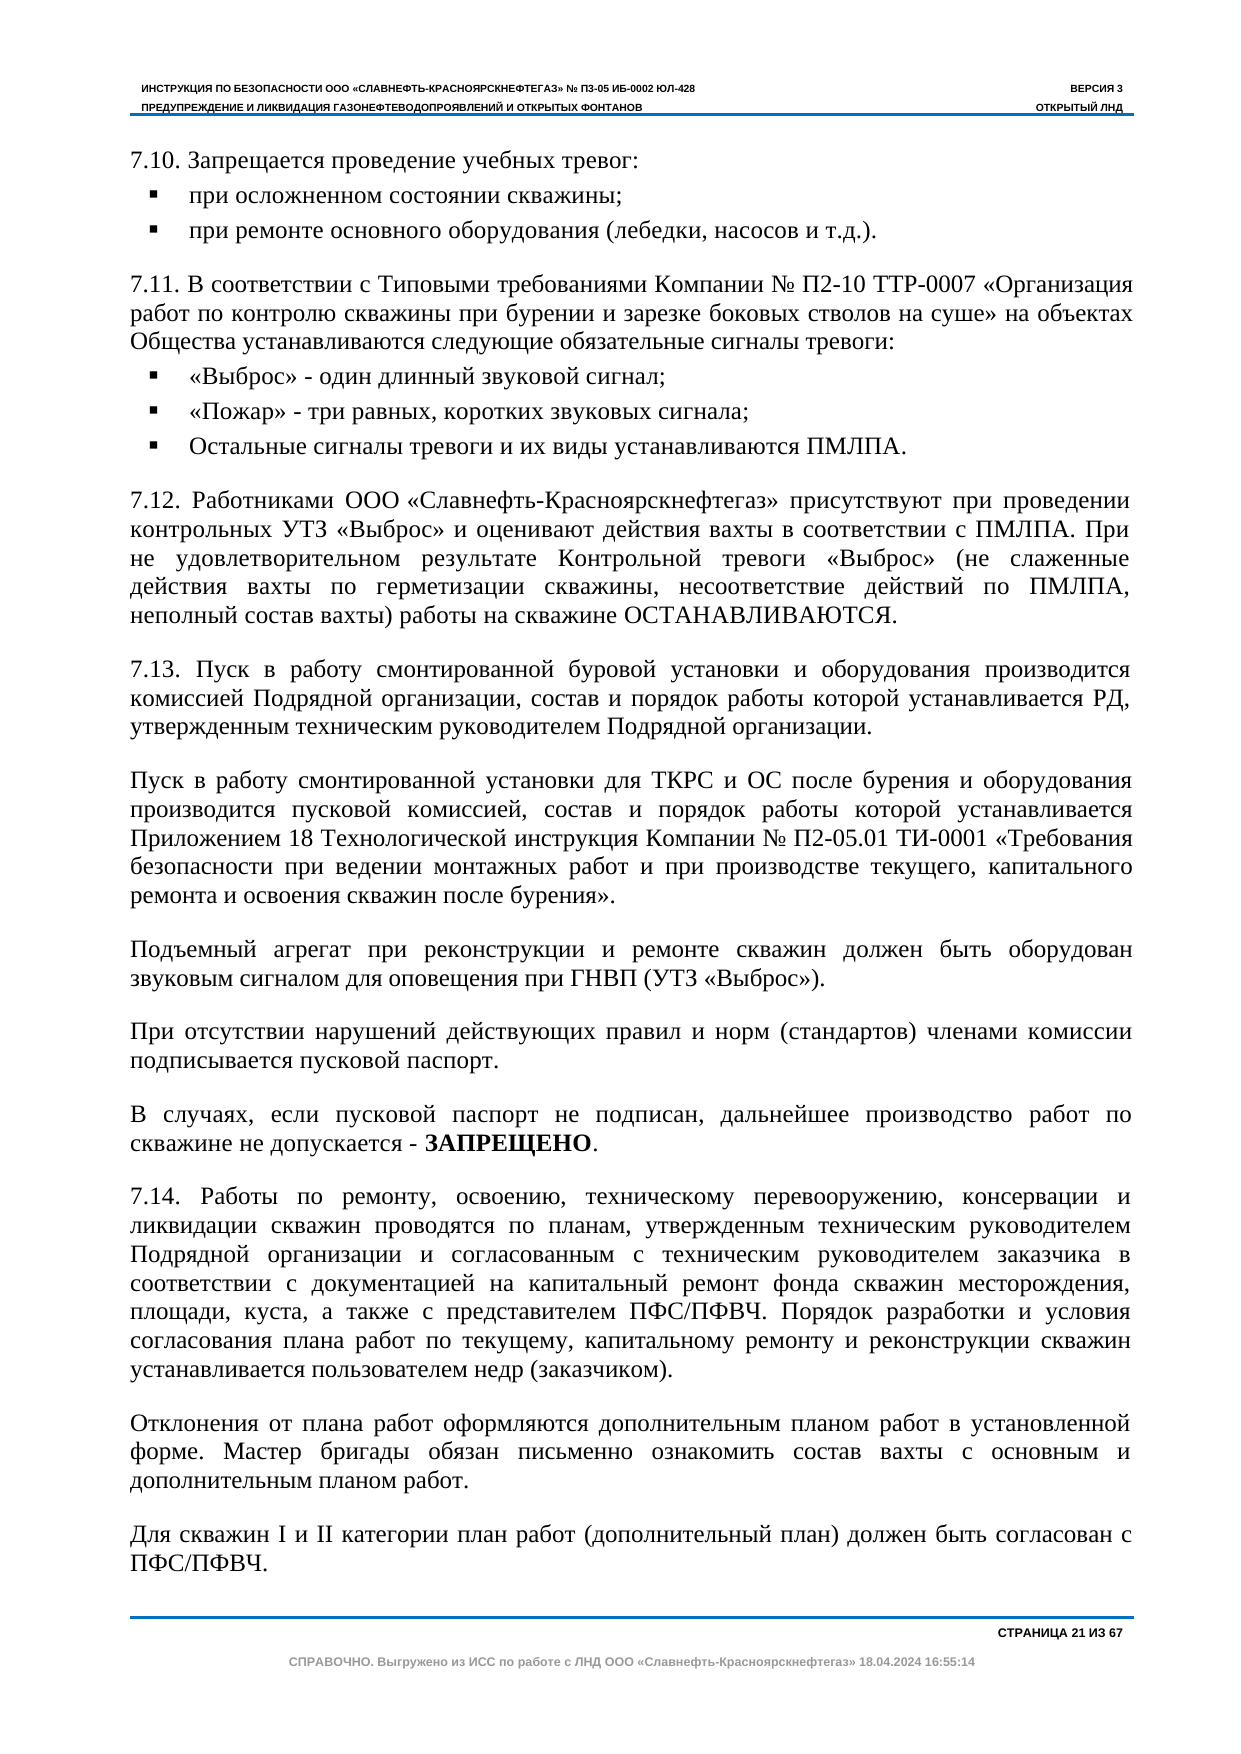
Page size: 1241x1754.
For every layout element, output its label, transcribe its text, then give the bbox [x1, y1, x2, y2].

list «Пожар» - три равных, коротких звуковых сигнала; [148, 396, 1134, 425]
text 7.11. В соответствии с Типовыми требованиями Компании № П2-10 ТТР-0007 «Организация работ по контролю скважины при бурении и зарезке боковых стволов на суше» на объектах Общества устанавливаются следующие обязательные сигналы тревоги: [130, 269, 1134, 355]
text 7.13. Пуск в работу смонтированной буровой установки и оборудования производится комиссией Подрядной организации, состав и порядок работы которой устанавливается РД, утвержденным техническим руководителем Подрядной организации. [130, 654, 1131, 740]
list при осложненном состоянии скважины; [148, 180, 1134, 209]
text Пуск в работу смонтированной установки для ТКРС и ОС после бурения и оборудования производится пусковой комиссией, состав и порядок работы которой устанавливается Приложением 18 Технологической инструкция Компании № П2-05.01 ТИ-0001 «Требования безопасности при ведении монтажных работ и при производстве текущего, капитального ремонта и освоения скважин после бурения». [130, 765, 1134, 909]
list при ремонте основного оборудования (лебедки, насосов и т.д.). [148, 215, 1134, 244]
list «Выброс» - один длинный звуковой сигнал; [148, 361, 1134, 390]
list Остальные сигналы тревоги и их виды устанавливаются ПМЛПА. [148, 431, 1134, 460]
text Подъемный агрегат при реконструкции и ремонте скважин должен быть оборудован звуковым сигналом для оповещения при ГНВП (УТЗ «Выброс»). [130, 934, 1134, 991]
text При отсутствии нарушений действующих правил и норм (стандартов) членами комиссии подписывается пусковой паспорт. [130, 1016, 1134, 1074]
text 7.12. Работниками ООО «Славнефть-Красноярскнефтегаз» присутствуют при проведении контрольных УТЗ «Выброс» и оценивают действия вахты в соответствии с ПМЛПА. При не удовлетворительном результате Контрольной тревоги «Выброс» (не слаженные действия вахты по герметизации скважины, несоответствие действий по ПМЛПА, неполный состав вахты) работы на скважине ОСТАНАВЛИВАЮТСЯ. [130, 485, 1131, 629]
text 7.10. Запрещается проведение учебных тревог: [130, 145, 1134, 174]
text В случаях, если пусковой паспорт не подписан, дальнейшее производство работ по скважине не допускается - ЗАПРЕЩЕНО. [130, 1099, 1134, 1156]
text Отклонения от плана работ оформляются дополнительным планом работ в установленной форме. Мастер бригады обязан письменно ознакомить состав вахты с основным и дополнительным планом работ. [130, 1408, 1131, 1494]
text 7.14. Работы по ремонту, освоению, техническому перевооружению, консервации и ликвидации скважин проводятся по планам, утвержденным техническим руководителем Подрядной организации и согласованным с техническим руководителем заказчика в соответствии с документацией на капитальный ремонт фонда скважин месторождения, площади, куста, а также с представителем ПФС/ПФВЧ. Порядок разработки и условия согласования плана работ по текущему, капитальному ремонту и реконструкции скважин устанавливается пользователем недр (заказчиком). [130, 1181, 1131, 1383]
text Для скважин I и II категории план работ (дополнительный план) должен быть согласован с ПФС/ПФВЧ. [130, 1519, 1134, 1576]
